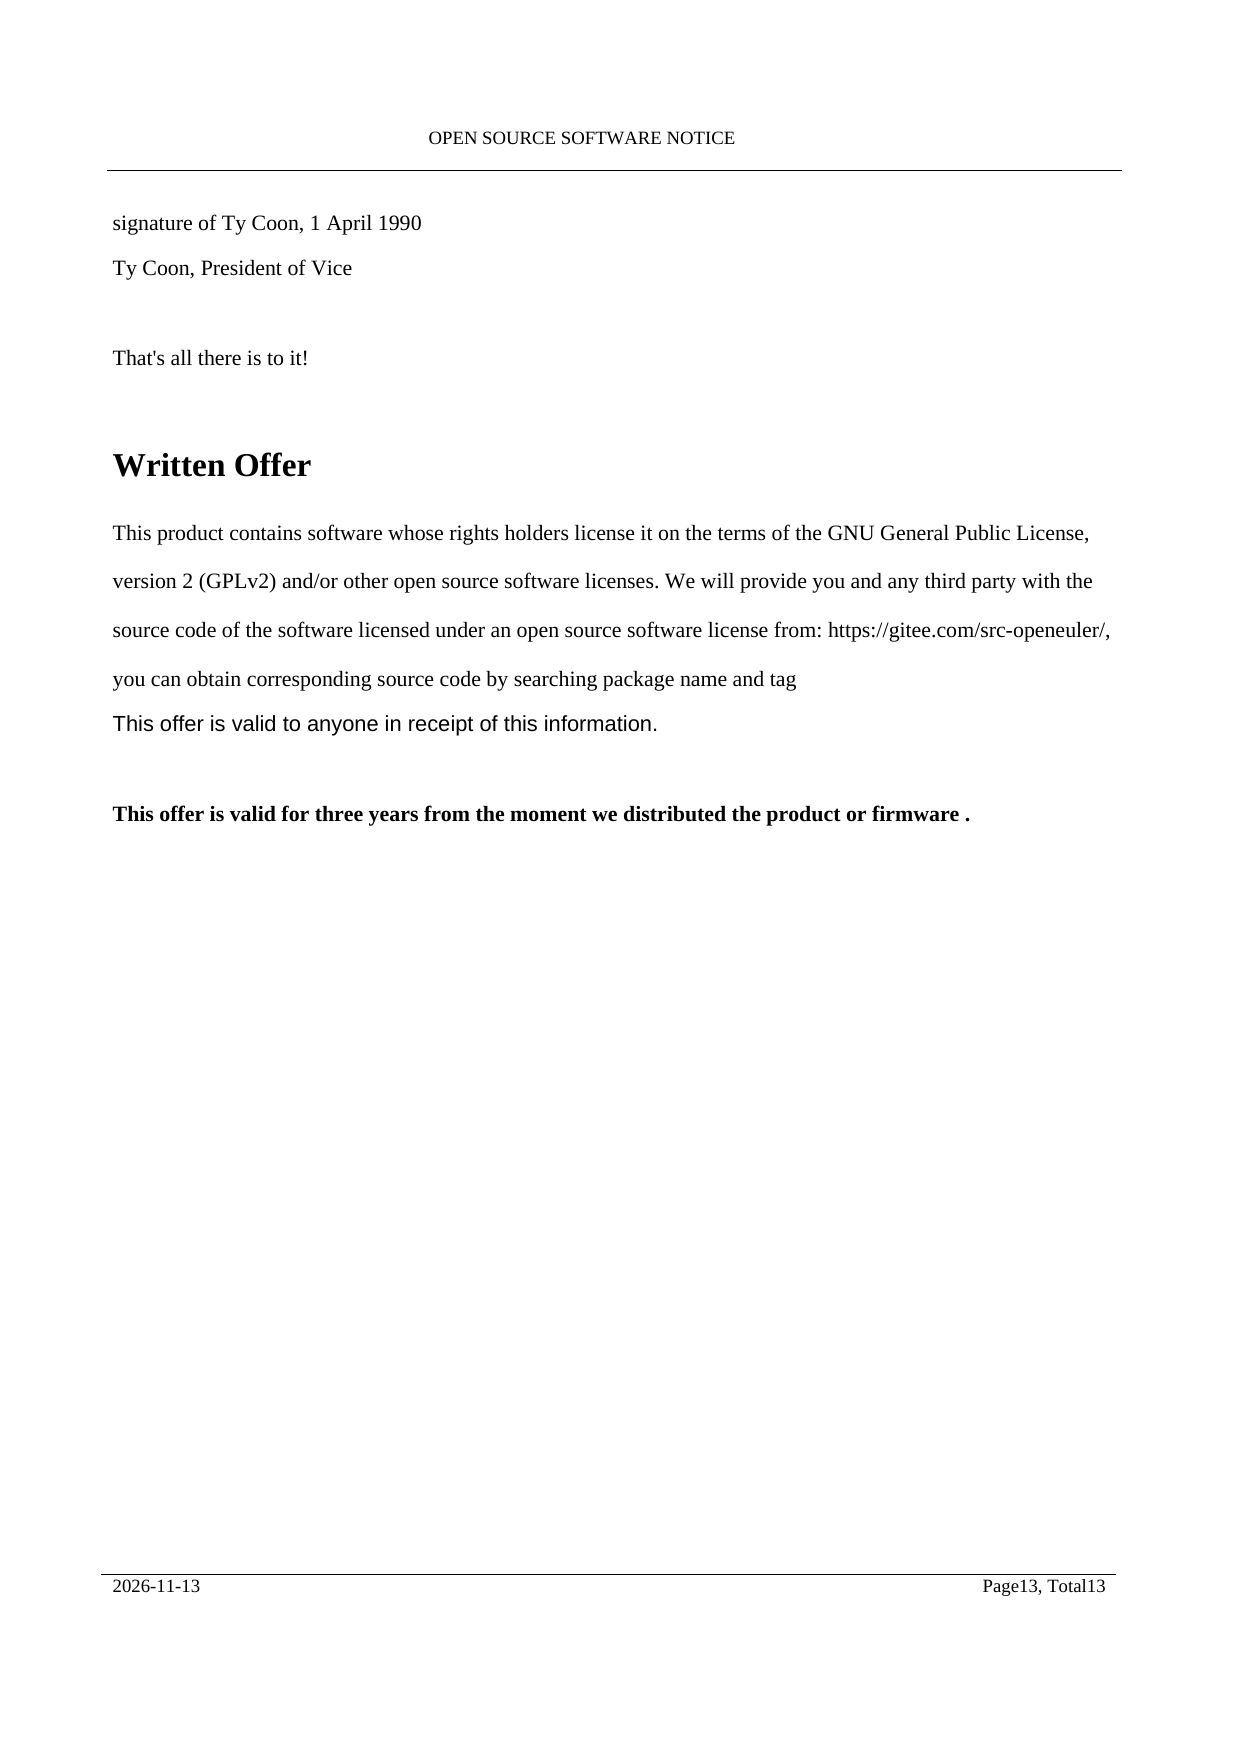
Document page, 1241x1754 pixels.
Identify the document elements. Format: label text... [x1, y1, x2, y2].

text This offer is valid for three years from the moment we distributed the product or firmware . [112, 798, 1128, 830]
text signature of Ty Coon, 1 April 1990 [112, 206, 1128, 239]
text That's all there is to it! [112, 342, 1128, 374]
text This product contains software whose rights holders license it on the terms of the GNU General Public License, version 2 (GPLv2) and/or other open source software licenses. We will provide you and any third party with the source code of the software licensed under an open source software license from: https://gitee.com/src-openeuler/, you can obtain corresponding source code by searching package name and tag [112, 516, 1128, 695]
text Written Offer [112, 432, 1128, 497]
text Ty Coon, President of Vice [112, 251, 1128, 284]
text This offer is valid to anyone in receipt of this information. [112, 707, 1128, 740]
